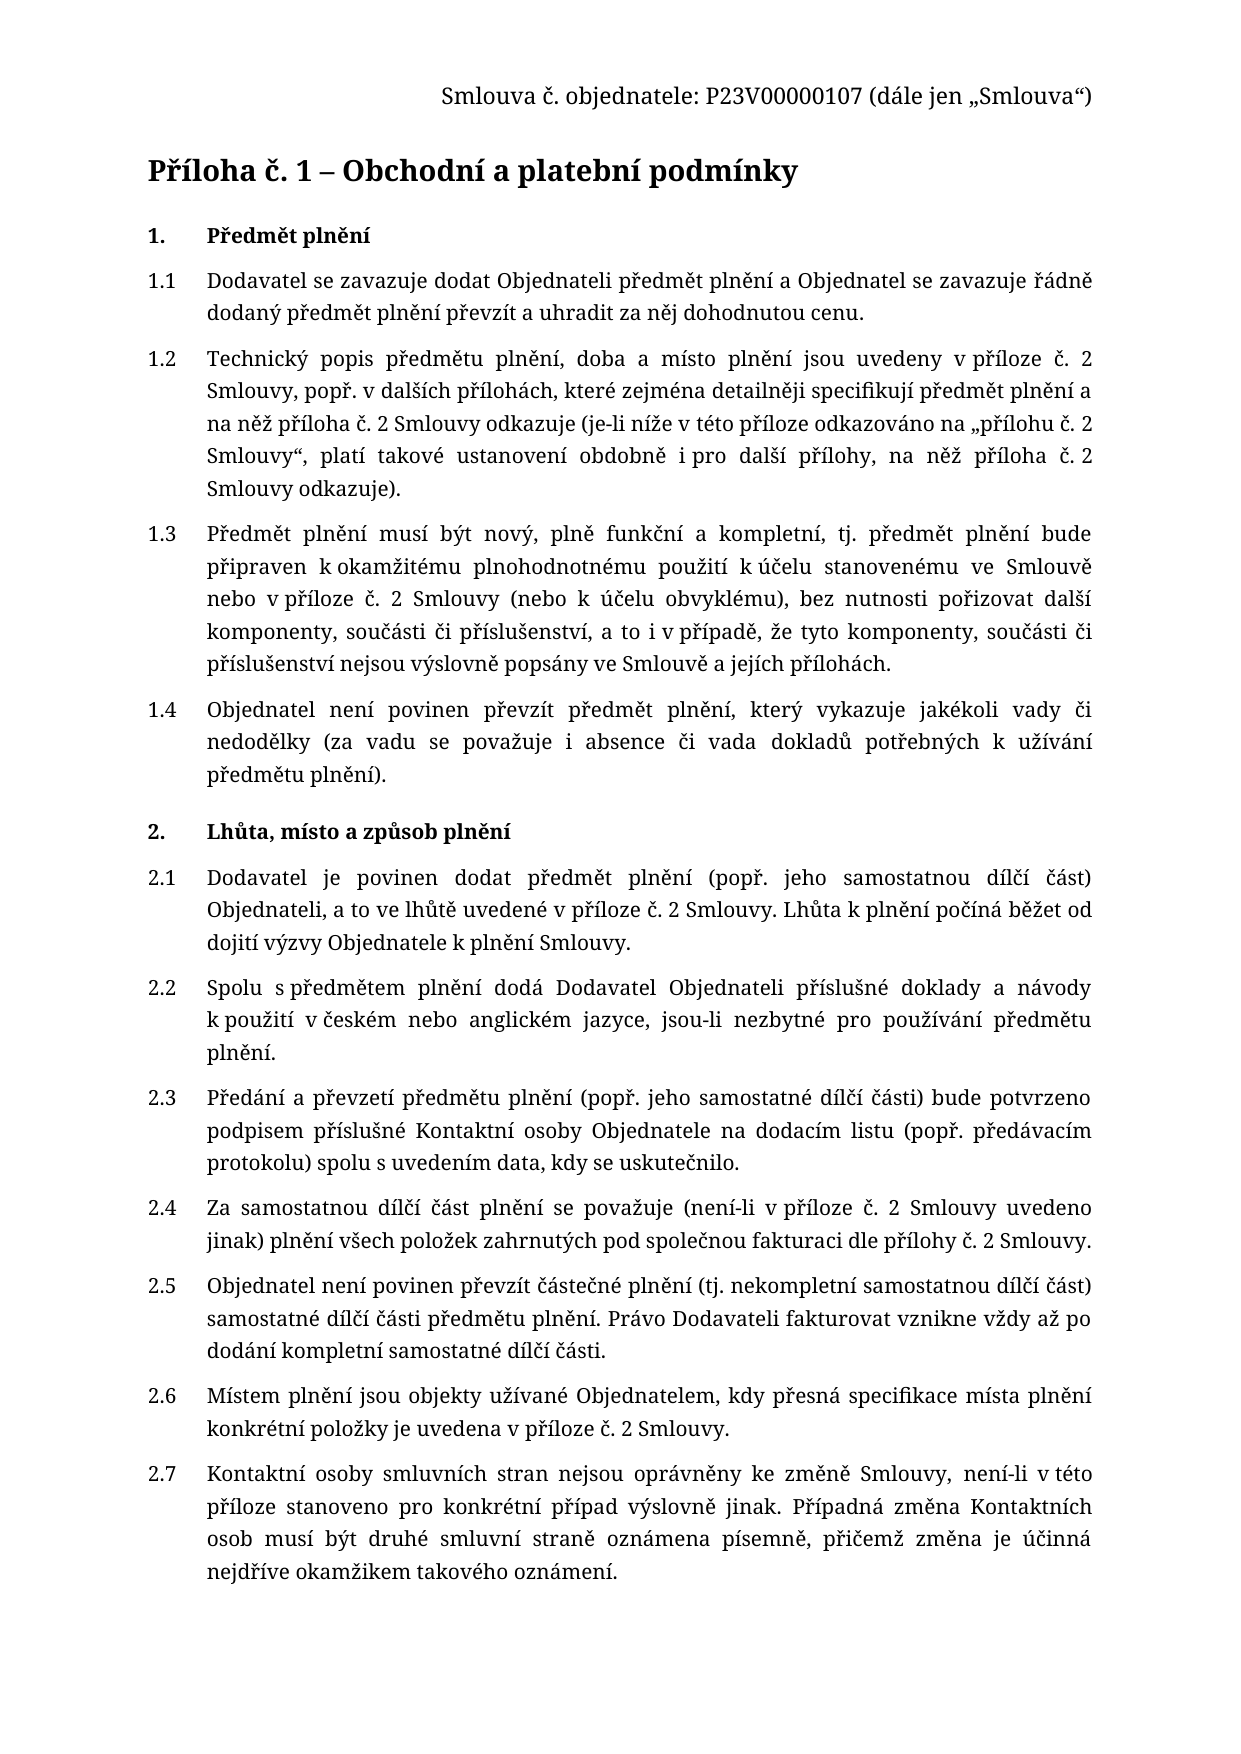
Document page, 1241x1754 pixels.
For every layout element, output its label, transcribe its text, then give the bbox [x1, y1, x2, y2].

list Předmět plnění musí být nový, plně funkční a kompletní, tj. předmět plnění bude připraven k okamžitému plnohodnotnému použití k účelu stanovenému ve Smlouvě nebo v příloze č. 2 Smlouvy (nebo k účelu obvyklému), bez nutnosti pořizovat další komponenty, součásti či příslušenství, a to i v případě, že tyto komponenty, součásti či příslušenství nejsou výslovně popsány ve Smlouvě a jejích přílohách. [148, 519, 1093, 678]
text Příloha č. 1 – Obchodní a platební podmínky [148, 150, 1093, 190]
list Místem plnění jsou objekty užívané Objednatelem, kdy přesná specifikace místa plnění konkrétní položky je uvedena v příloze č. 2 Smlouvy. [148, 1382, 1093, 1443]
list Spolu s předmětem plnění dodá Dodavatel Objednateli příslušné doklady a návody k použití v českém nebo anglickém jazyce, jsou-li nezbytné pro používání předmětu plnění. [148, 973, 1093, 1067]
list Předání a převzetí předmětu plnění (popř. jeho samostatné dílčí části) bude potvrzeno podpisem příslušné Kontaktní osoby Objednatele na dodacím listu (popř. předávacím protokolu) spolu s uvedením data, kdy se uskutečnilo. [148, 1083, 1093, 1177]
list Předmět plnění [148, 221, 1093, 249]
list Kontaktní osoby smluvních stran nejsou oprávněny ke změně Smlouvy, není-li v této příloze stanoveno pro konkrétní případ výslovně jinak. Případná změna Kontaktních osob musí být druhé smluvní straně oznámena písemně, přičemž změna je účinná nejdříve okamžikem takového oznámení. [148, 1459, 1093, 1586]
list Objednatel není povinen převzít částečné plnění (tj. nekompletní samostatnou dílčí část) samostatné dílčí části předmětu plnění. Právo Dodavateli fakturovat vznikne vždy až po dodání kompletní samostatné dílčí části. [148, 1271, 1093, 1365]
list Technický popis předmětu plnění, doba a místo plnění jsou uvedeny v příloze č. 2 Smlouvy, popř. v dalších přílohách, které zejména detailněji specifikují předmět plnění a na něž příloha č. 2 Smlouvy odkazuje (je-li níže v této příloze odkazováno na „přílohu č. 2 Smlouvy“, platí takové ustanovení obdobně i pro další přílohy, na něž příloha č. 2 Smlouvy odkazuje). [148, 344, 1093, 502]
list Dodavatel se zavazuje dodat Objednateli předmět plnění a Objednatel se zavazuje řádně dodaný předmět plnění převzít a uhradit za něj dohodnutou cenu. [148, 266, 1093, 327]
list Objednatel není povinen převzít předmět plnění, který vykazuje jakékoli vady či nedodělky (za vadu se považuje i absence či vada dokladů potřebných k užívání předmětu plnění). [148, 695, 1093, 788]
list Lhůta, místo a způsob plnění [148, 817, 1093, 846]
list Dodavatel je povinen dodat předmět plnění (popř. jeho samostatnou dílčí část) Objednateli, a to ve lhůtě uvedené v příloze č. 2 Smlouvy. Lhůta k plnění počíná běžet od dojití výzvy Objednatele k plnění Smlouvy. [148, 863, 1093, 956]
list Za samostatnou dílčí část plnění se považuje (není-li v příloze č. 2 Smlouvy uvedeno jinak) plnění všech položek zahrnutých pod společnou fakturaci dle přílohy č. 2 Smlouvy. [148, 1193, 1093, 1254]
